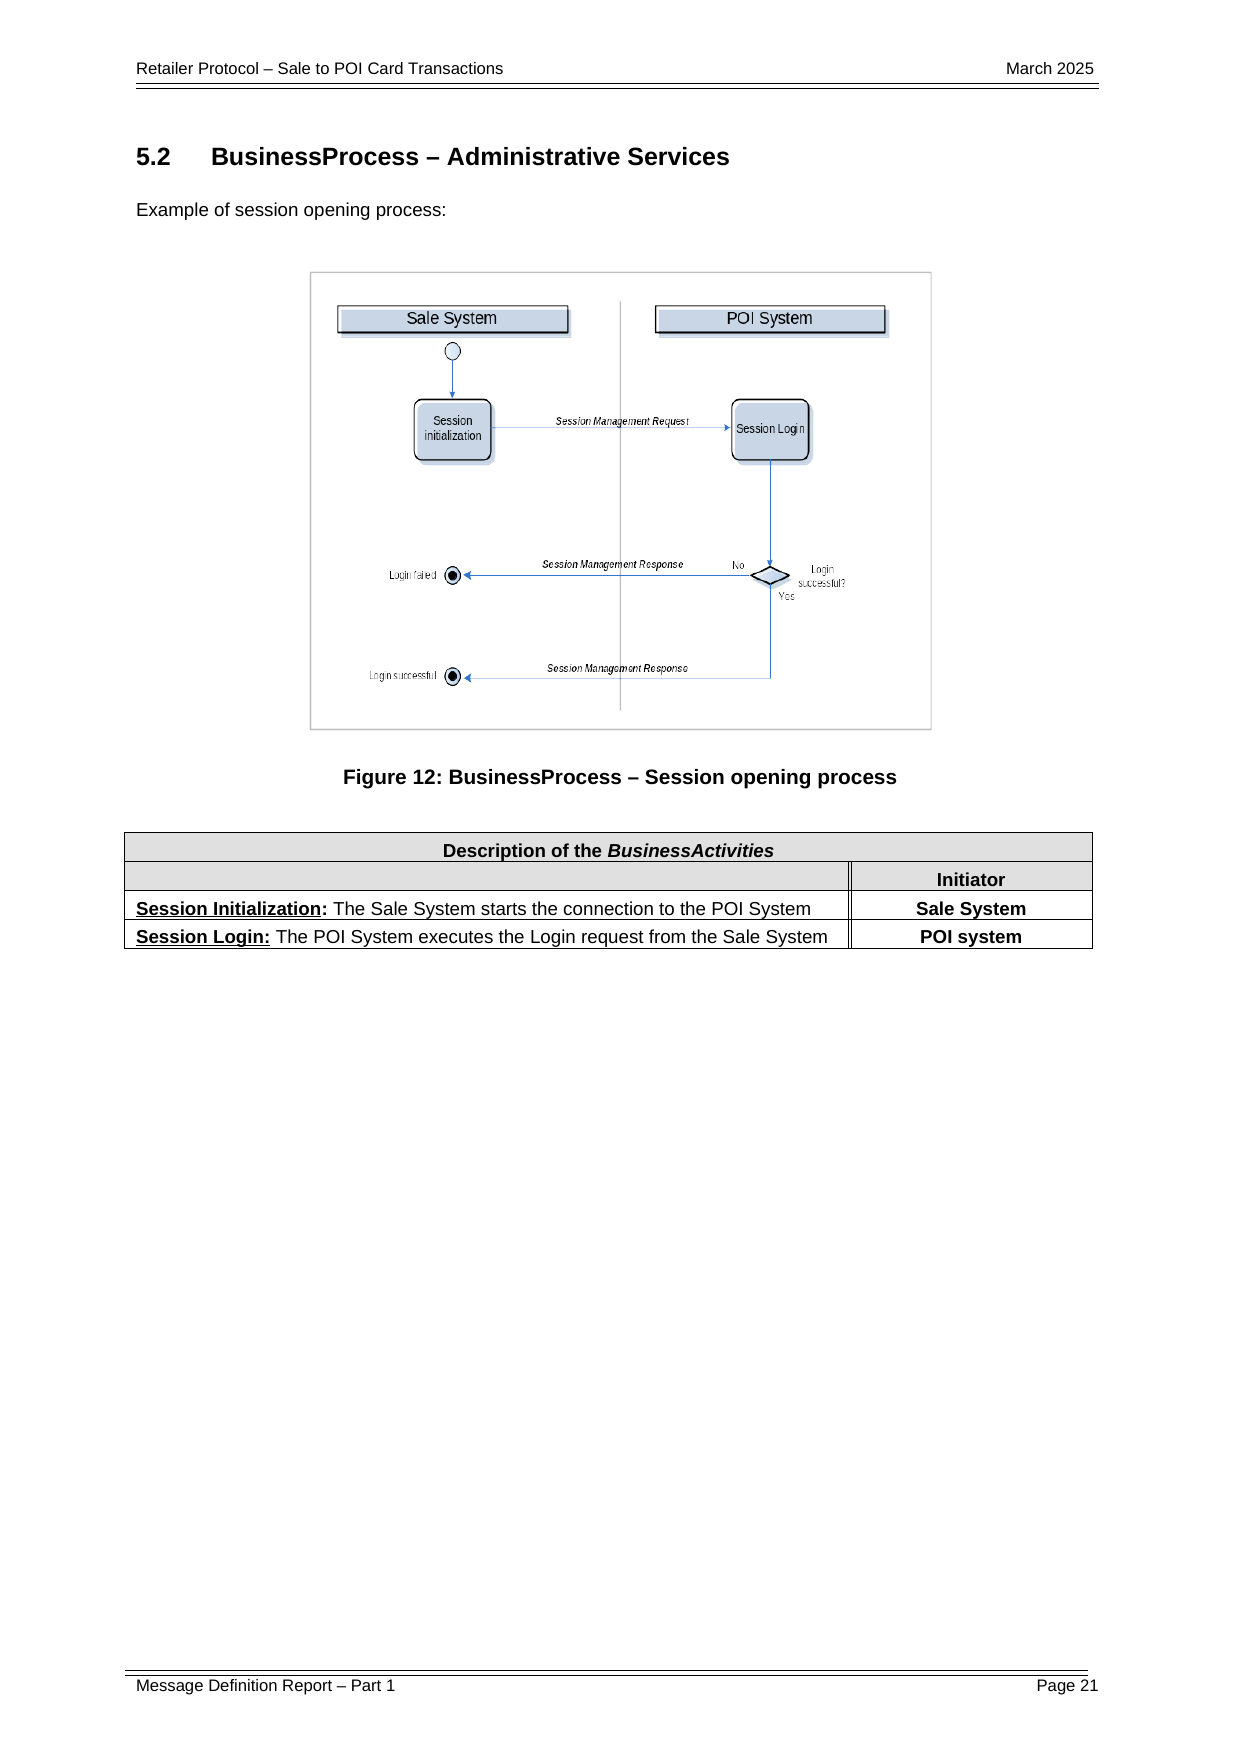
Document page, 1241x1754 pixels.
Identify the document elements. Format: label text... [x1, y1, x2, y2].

table_cell Initiator [852, 862, 1092, 890]
table_cell Session Login: The POI System executes the Login request from the Sale System [125, 920, 848, 948]
table_cell POI system [852, 920, 1092, 948]
table_cell Session Initialization: The Sale System starts the connection to the POI System [125, 891, 848, 919]
text Figure 12: BusinessProcess – Session opening process [136, 765, 1104, 789]
table_cell [125, 862, 848, 890]
subtitle BusinessProcess – Administrative Services [136, 142, 1104, 171]
table_cell Sale System [852, 891, 1092, 919]
text Example of session opening process: [136, 198, 1104, 220]
table_header Description of the BusinessActivities [125, 833, 1092, 861]
